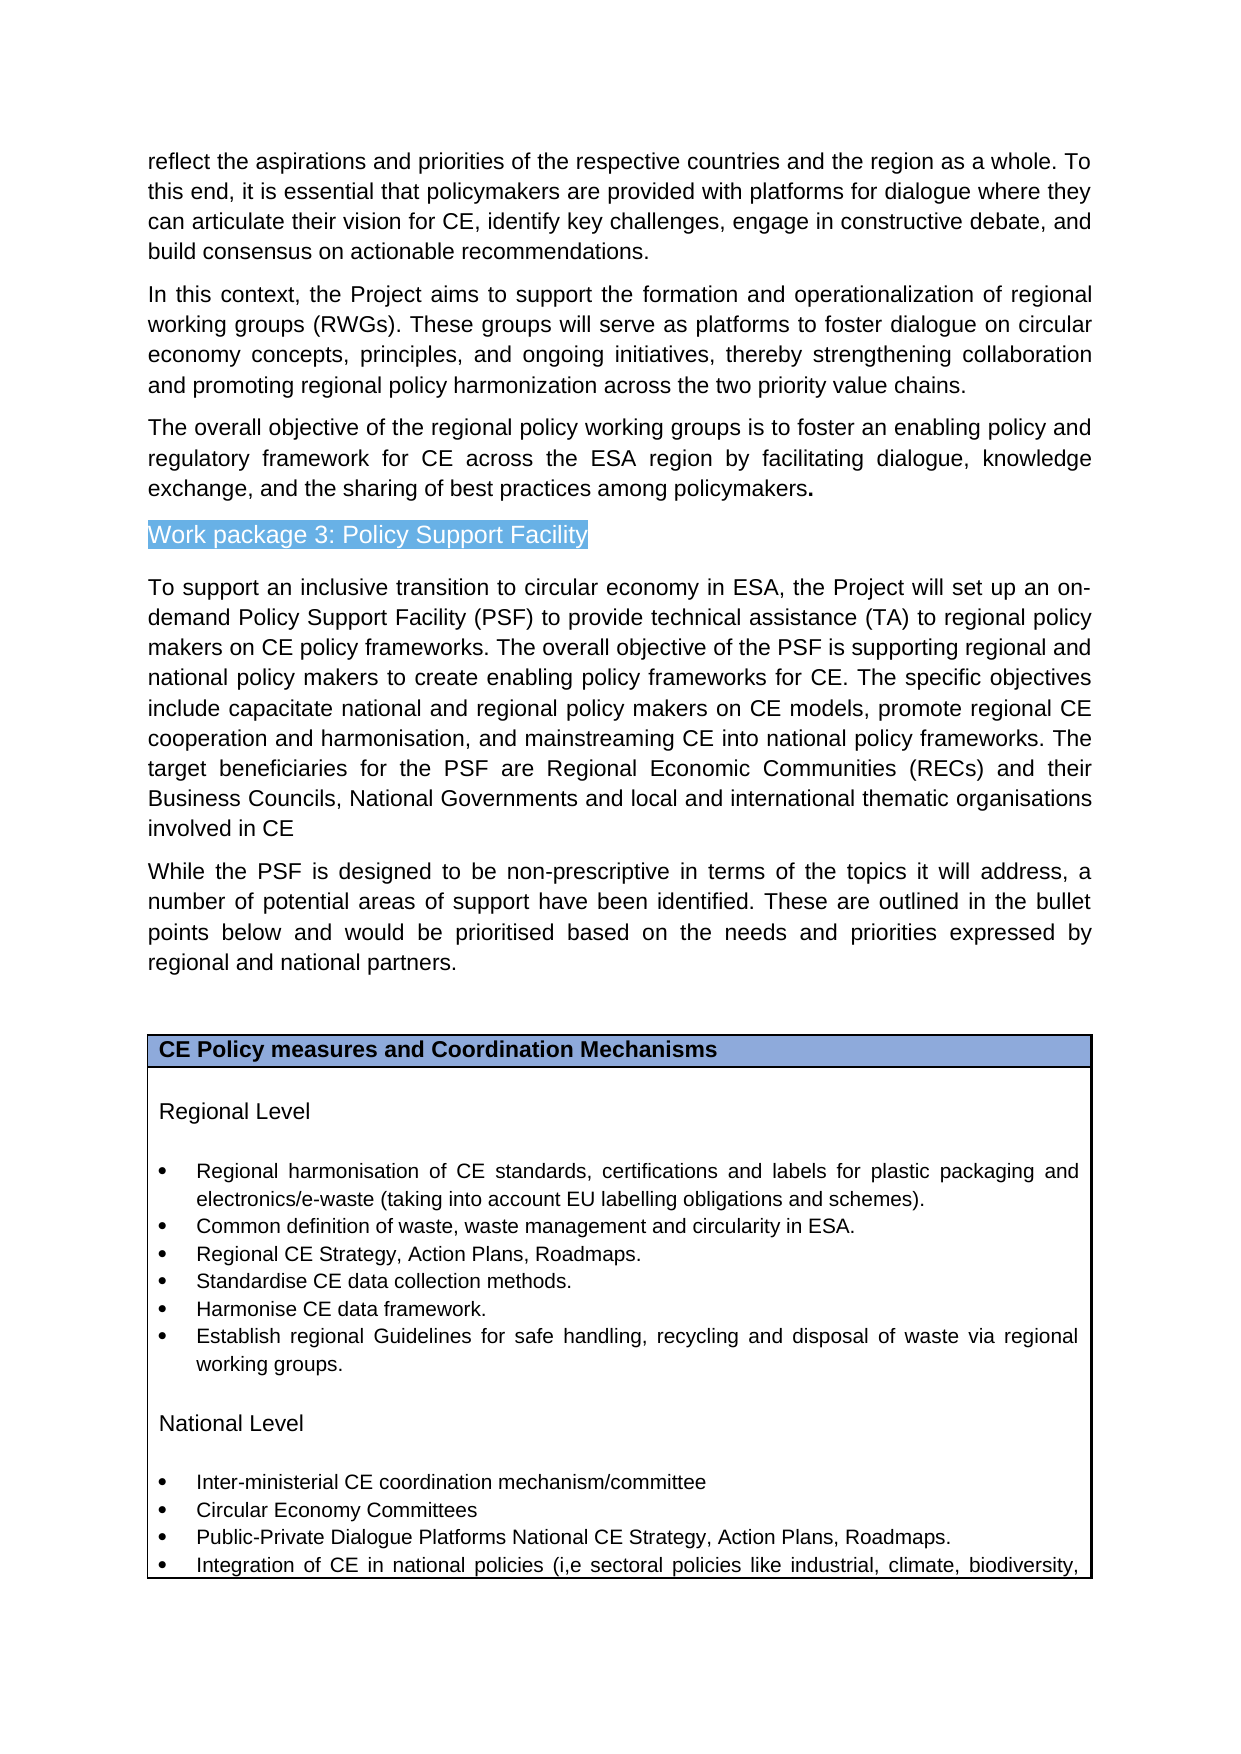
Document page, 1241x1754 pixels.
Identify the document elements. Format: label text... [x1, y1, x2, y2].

table_header CE Policy measures and Coordination Mechanisms [148, 1036, 1090, 1066]
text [148, 148, 1093, 264]
text To support an inclusive transition to circular economy in ESA, the Project will set up an on-demand Policy Support Facility (PSF) to provide technical assistance (TA) to regional policy makers on CE policy frameworks. The overall objective of the PSF is supporting regional and national policy makers to create enabling policy frameworks for CE. The specific objectives include capacitate national and regional policy makers on CE models, promote regional CE cooperation and harmonisation, and mainstreaming CE into national policy frameworks. The target beneficiaries for the PSF are Regional Economic Communities (RECs) and their Business Councils, National Governments and local and international thematic organisations involved in CE [148, 574, 1093, 842]
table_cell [148, 1068, 1090, 1577]
text Work package 3: Policy Support Facility [148, 517, 1093, 549]
text The overall objective of the regional policy working groups is to foster an enabling policy and regulatory framework for CE across the ESA region by facilitating dialogue, knowledge exchange, and the sharing of best practices among policymakers. [148, 414, 1093, 501]
text In this context, the Project aims to support the formation and operationalization of regional working groups (RWGs). These groups will serve as platforms to foster dialogue on circular economy concepts, principles, and ongoing initiatives, thereby strengthening collaboration and promoting regional policy harmonization across the two priority value chains. [148, 281, 1093, 398]
text While the PSF is designed to be non-prescriptive in terms of the topics it will address, a number of potential areas of support have been identified. These are outlined in the bullet points below and would be prioritised based on the needs and priorities expressed by regional and national partners. [148, 858, 1093, 975]
